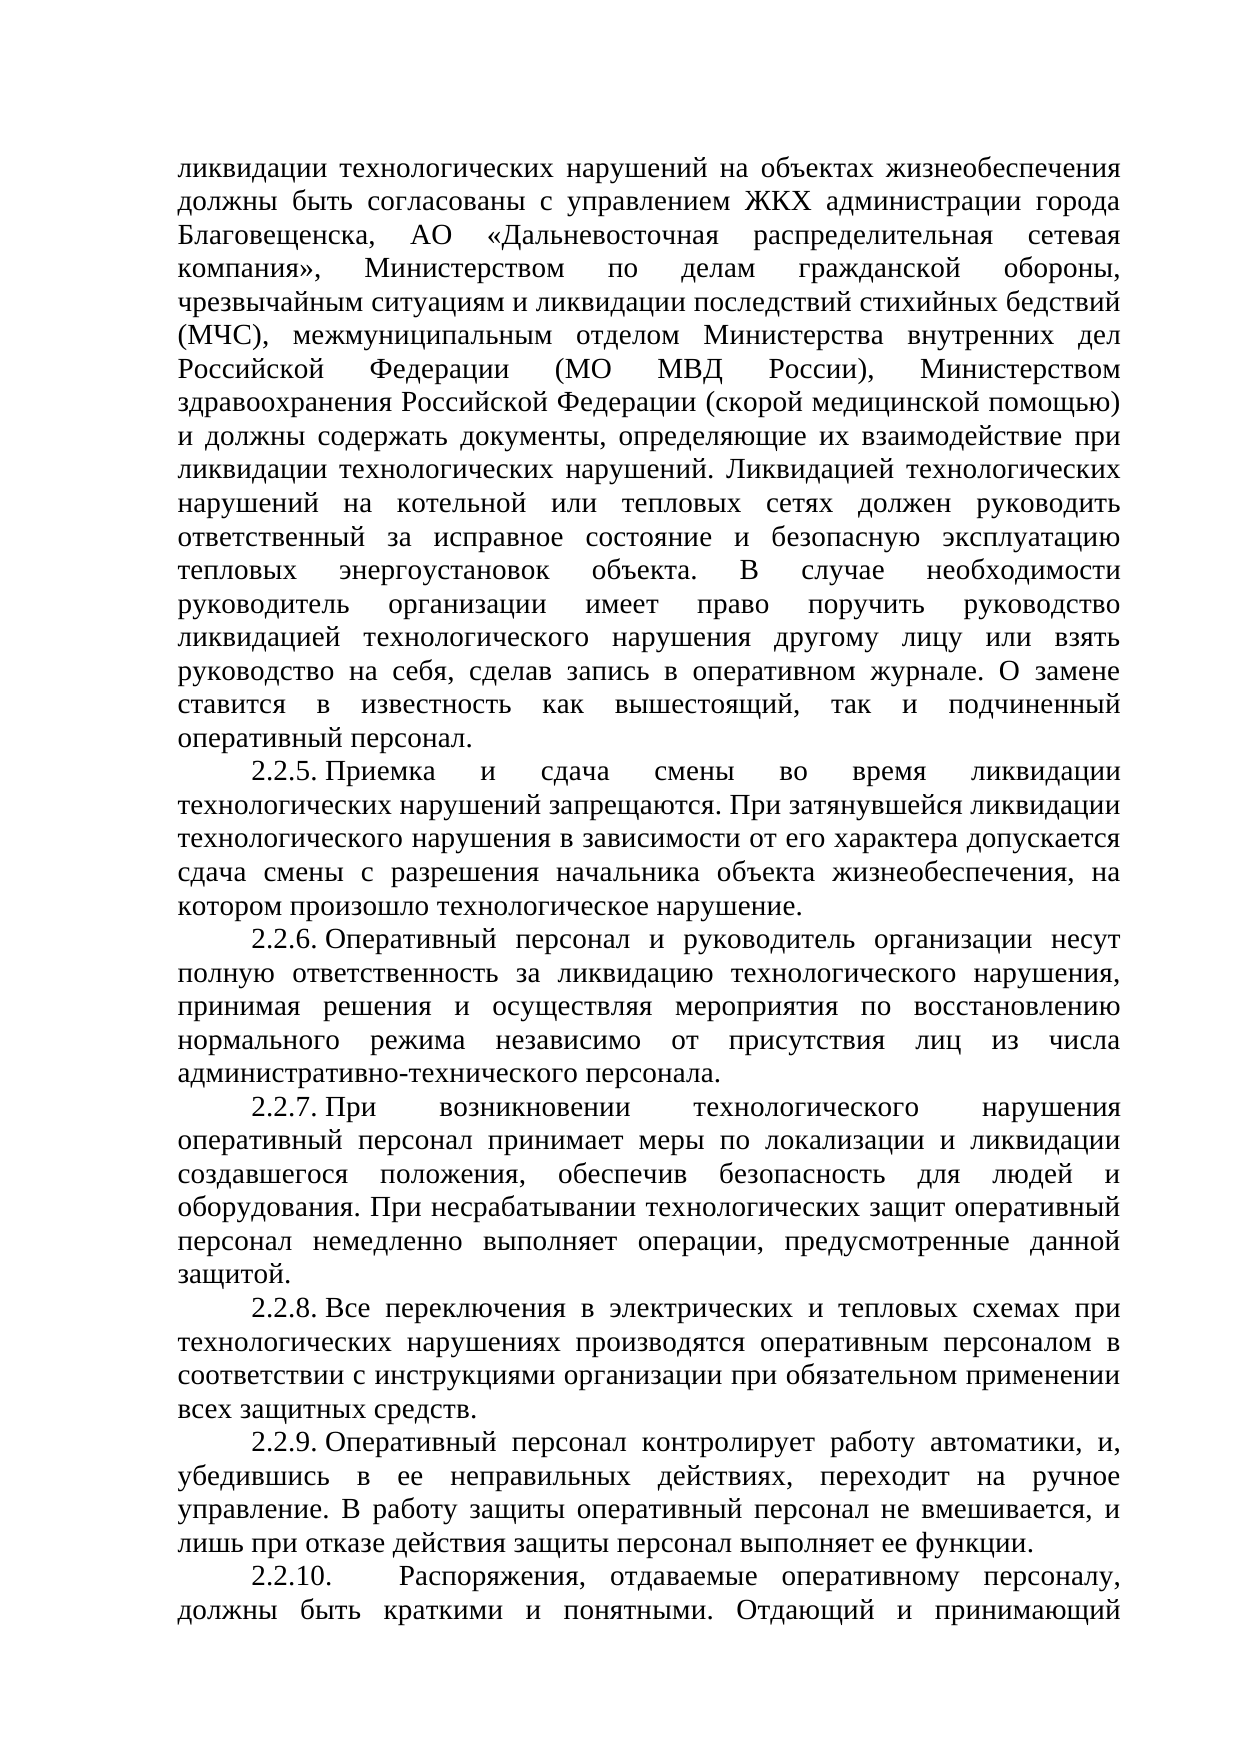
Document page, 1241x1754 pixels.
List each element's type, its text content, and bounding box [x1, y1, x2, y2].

text 2.2.6. Оперативный персонал и руководитель организации несут полную ответственность за ликвидацию технологического нарушения, принимая решения и осуществляя мероприятия по восстановлению нормального режима независимо от присутствия лиц из числа административно-технического персонала. [177, 921, 1122, 1089]
text 2.2.8. Все переключения в электрических и тепловых схемах при технологических нарушениях производятся оперативным персоналом в соответствии с инструкциями организации при обязательном применении всех защитных средств. [177, 1290, 1122, 1424]
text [177, 1558, 1122, 1626]
text 2.2.5. Приемка и сдача смены во время ликвидации технологических нарушений запрещаются. При затянувшейся ликвидации технологического нарушения в зависимости от его характера допускается сдача смены с разрешения начальника объекта жизнеобеспечения, на котором произошло технологическое нарушение. [177, 753, 1122, 921]
text 2.2.9. Оперативный персонал контролирует работу автоматики, и, убедившись в ее неправильных действиях, переходит на ручное управление. В работу защиты оперативный персонал не вмешивается, и лишь при отказе действия защиты персонал выполняет ее функции. [177, 1424, 1122, 1558]
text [177, 150, 1122, 753]
text 2.2.7. При возникновении технологического нарушения оперативный персонал принимает меры по локализации и ликвидации создавшегося положения, обеспечив безопасность для людей и оборудования. При несрабатывании технологических защит оперативный персонал немедленно выполняет операции, предусмотренные данной защитой. [177, 1089, 1122, 1290]
